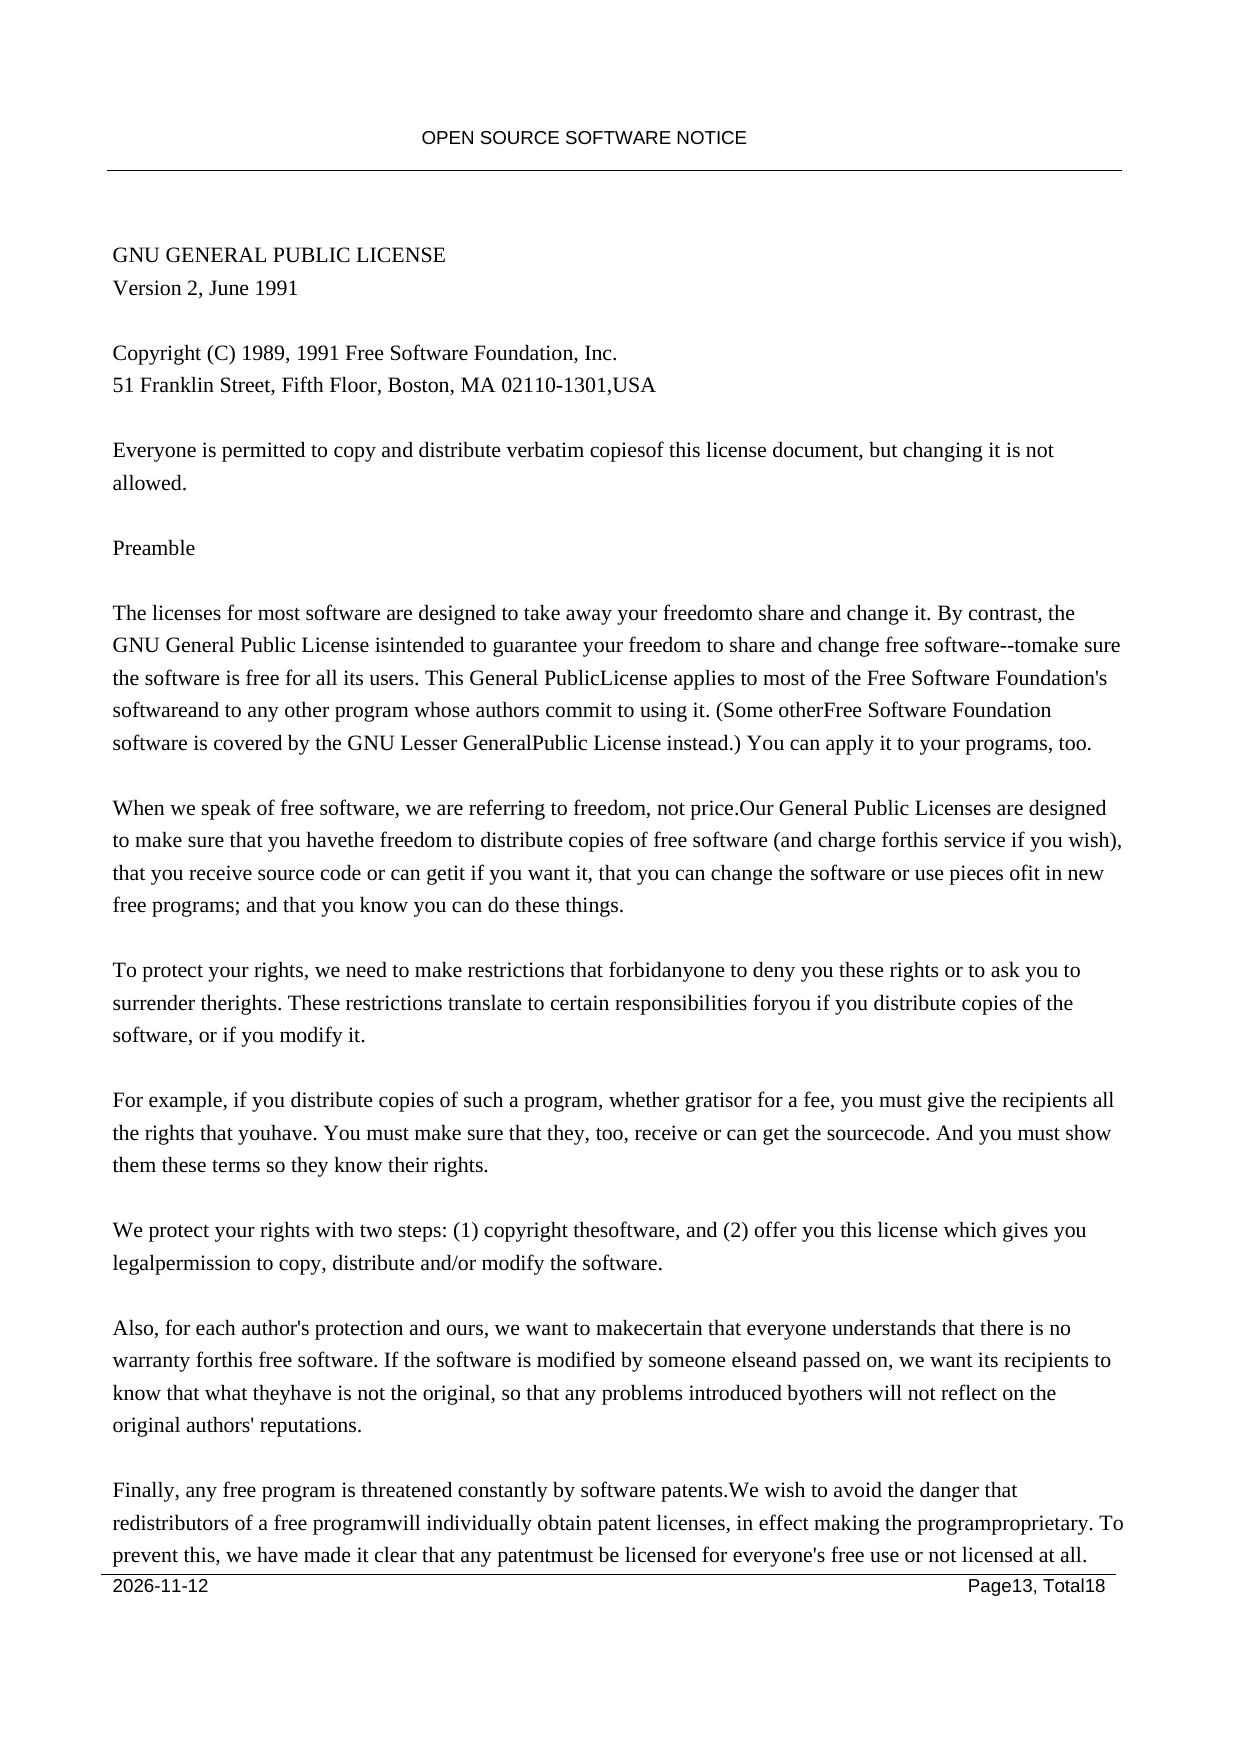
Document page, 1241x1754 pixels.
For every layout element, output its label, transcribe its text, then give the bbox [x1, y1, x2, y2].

text To protect your rights, we need to make restrictions that forbidanyone to deny you these rights or to ask you to surrender therights. These restrictions translate to certain responsibilities foryou if you distribute copies of the software, or if you modify it. [112, 954, 1128, 1051]
text Everyone is permitted to copy and distribute verbatim copiesof this license document, but changing it is not allowed. [112, 434, 1128, 499]
text Copyright (C) 1989, 1991 Free Software Foundation, Inc. [112, 336, 1128, 369]
text We protect your rights with two steps: (1) copyright thesoftware, and (2) offer you this license which gives you legalpermission to copy, distribute and/or modify the software. [112, 1214, 1128, 1279]
text Also, for each author's protection and ours, we want to makecertain that everyone understands that there is no warranty forthis free software. If the software is modified by someone elseand passed on, we want its recipients to know that what theyhave is not the original, so that any problems introduced byothers will not reflect on the original authors' reputations. [112, 1311, 1128, 1441]
text Version 2, June 1991 [112, 271, 1128, 304]
text Finally, any free program is threatened constantly by software patents.We wish to avoid the danger that redistributors of a free programwill individually obtain patent licenses, in effect making the programproprietary. To prevent this, we have made it clear that any patentmust be licensed for everyone's free use or not licensed at all. [112, 1474, 1128, 1571]
text 51 Franklin Street, Fifth Floor, Boston, MA 02110-1301,USA [112, 369, 1128, 401]
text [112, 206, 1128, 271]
text The licenses for most software are designed to take away your freedomto share and change it. By contrast, the GNU General Public License isintended to guarantee your freedom to share and change free software--tomake sure the software is free for all its users. This General PublicLicense applies to most of the Free Software Foundation's softwareand to any other program whose authors commit to using it. (Some otherFree Software Foundation software is covered by the GNU Lesser GeneralPublic License instead.) You can apply it to your programs, too. [112, 596, 1128, 759]
text For example, if you distribute copies of such a program, whether gratisor for a fee, you must give the recipients all the rights that youhave. You must make sure that they, too, receive or can get the sourcecode. And you must show them these terms so they know their rights. [112, 1084, 1128, 1181]
text When we speak of free software, we are referring to freedom, not price.Our General Public Licenses are designed to make sure that you havethe freedom to distribute copies of free software (and charge forthis service if you wish), that you receive source code or can getit if you want it, that you can change the software or use pieces ofit in new free programs; and that you know you can do these things. [112, 791, 1128, 921]
text Preamble [112, 531, 1128, 564]
